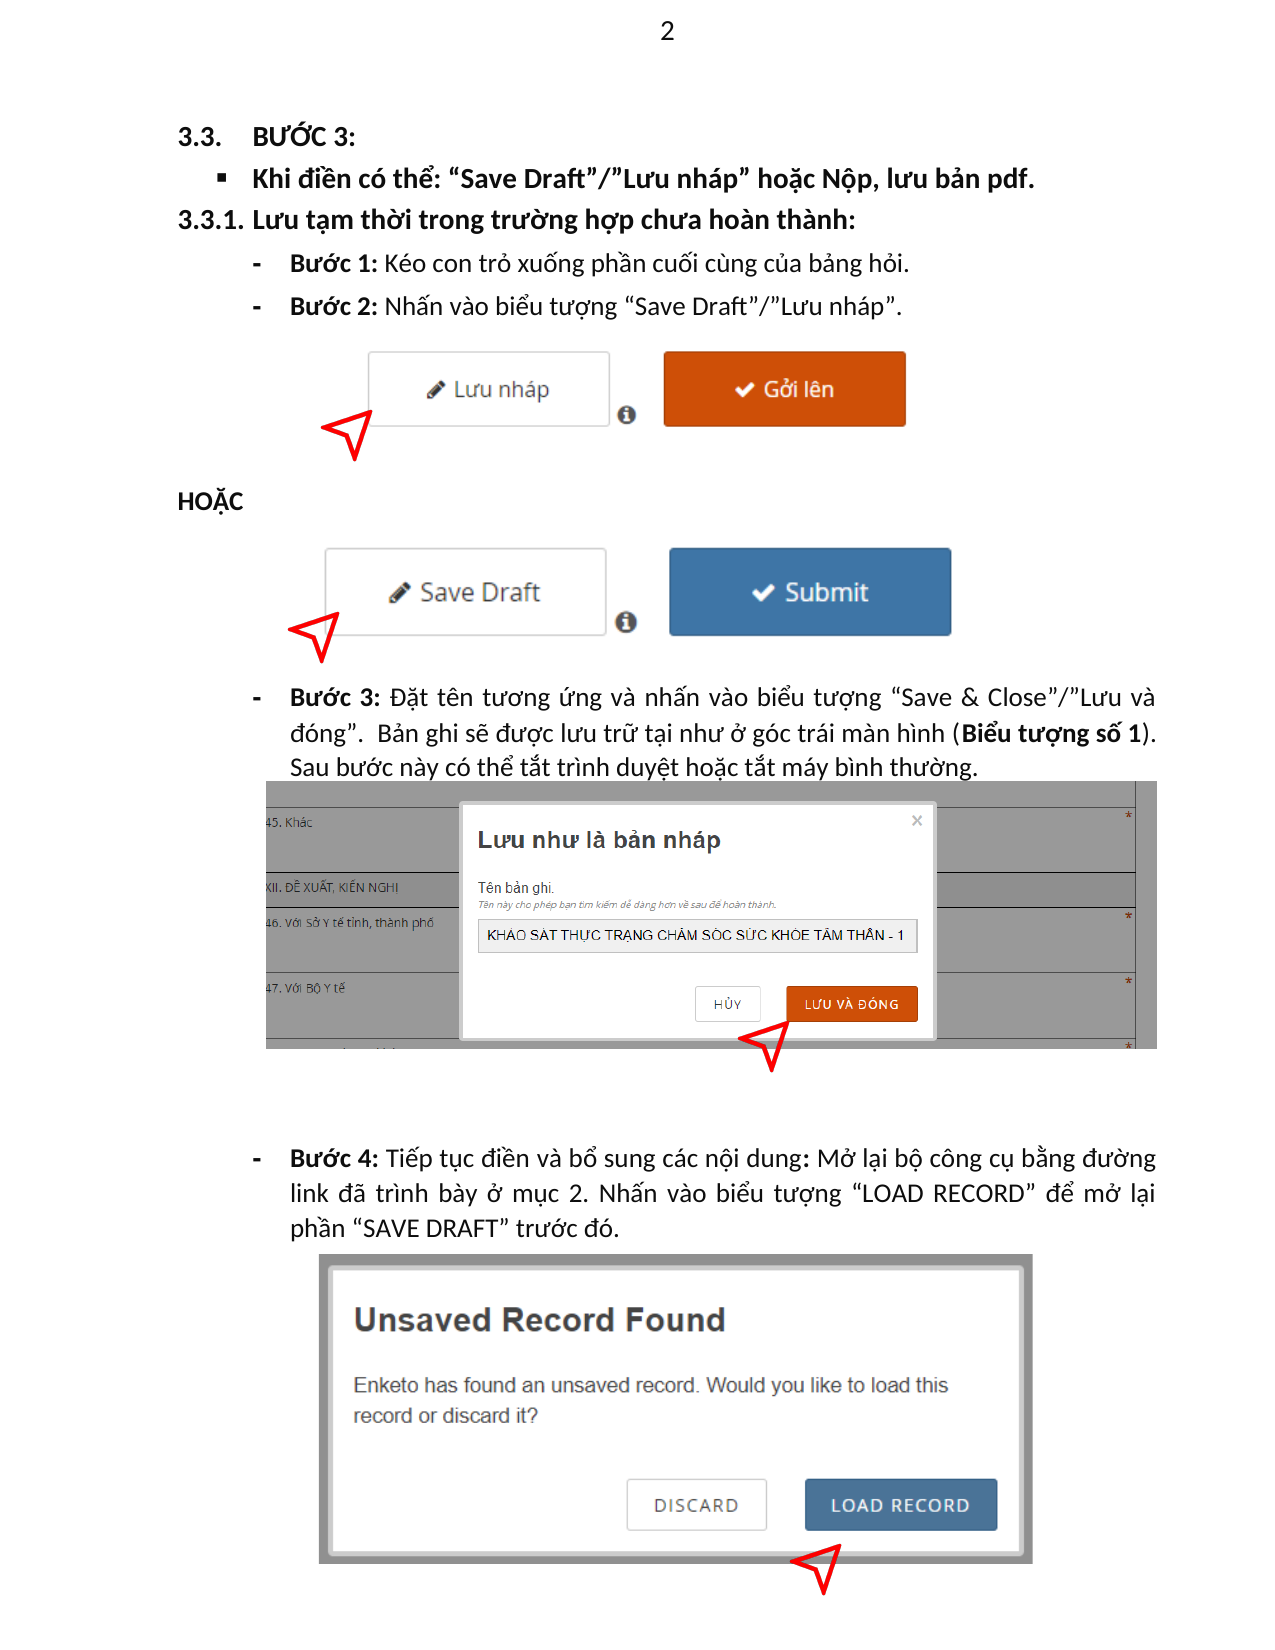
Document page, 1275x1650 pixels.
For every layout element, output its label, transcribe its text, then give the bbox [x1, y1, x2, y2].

picture [266, 781, 1157, 1083]
list Bước 3: Đặt tên tương ứng và nhấn vào biểu tượng “Save & Close”/”Lưu và đóng”. Bản ghi sẽ được lưu trữ tại như ở góc trái màn hình (Biểu tượng số 1). Sau bước này có thể tắt trình duyệt hoặc tắt máy bình thường. [252, 677, 1157, 783]
picture [318, 1254, 1033, 1606]
picture [277, 523, 969, 674]
subtitle Lưu tạm thời trong trường hợp chưa hoàn thành: [177, 201, 1157, 237]
picture [310, 323, 978, 472]
subtitle Khi điền có thể: “Save Draft”/”Lưu nháp” hoặc Nộp, lưu bản pdf. [215, 160, 1157, 195]
subtitle BƯỚC 3: [177, 118, 1157, 154]
list Bước 4: Tiếp tục điền và bổ sung các nội dung: Mở lại bộ công cụ bằng đường link đã trình bày ở mục 2. Nhấn vào biểu tượng “LOAD RECORD” để mở lại phần “SAVE DRAFT” trước đó. [252, 1138, 1157, 1244]
list Bước 1: Kéo con trỏ xuống phần cuối cùng của bảng hỏi. [252, 243, 1157, 280]
text HOẶC [177, 484, 1157, 517]
list Bước 2: Nhấn vào biểu tượng “Save Draft”/”Lưu nháp”. [252, 286, 1157, 323]
